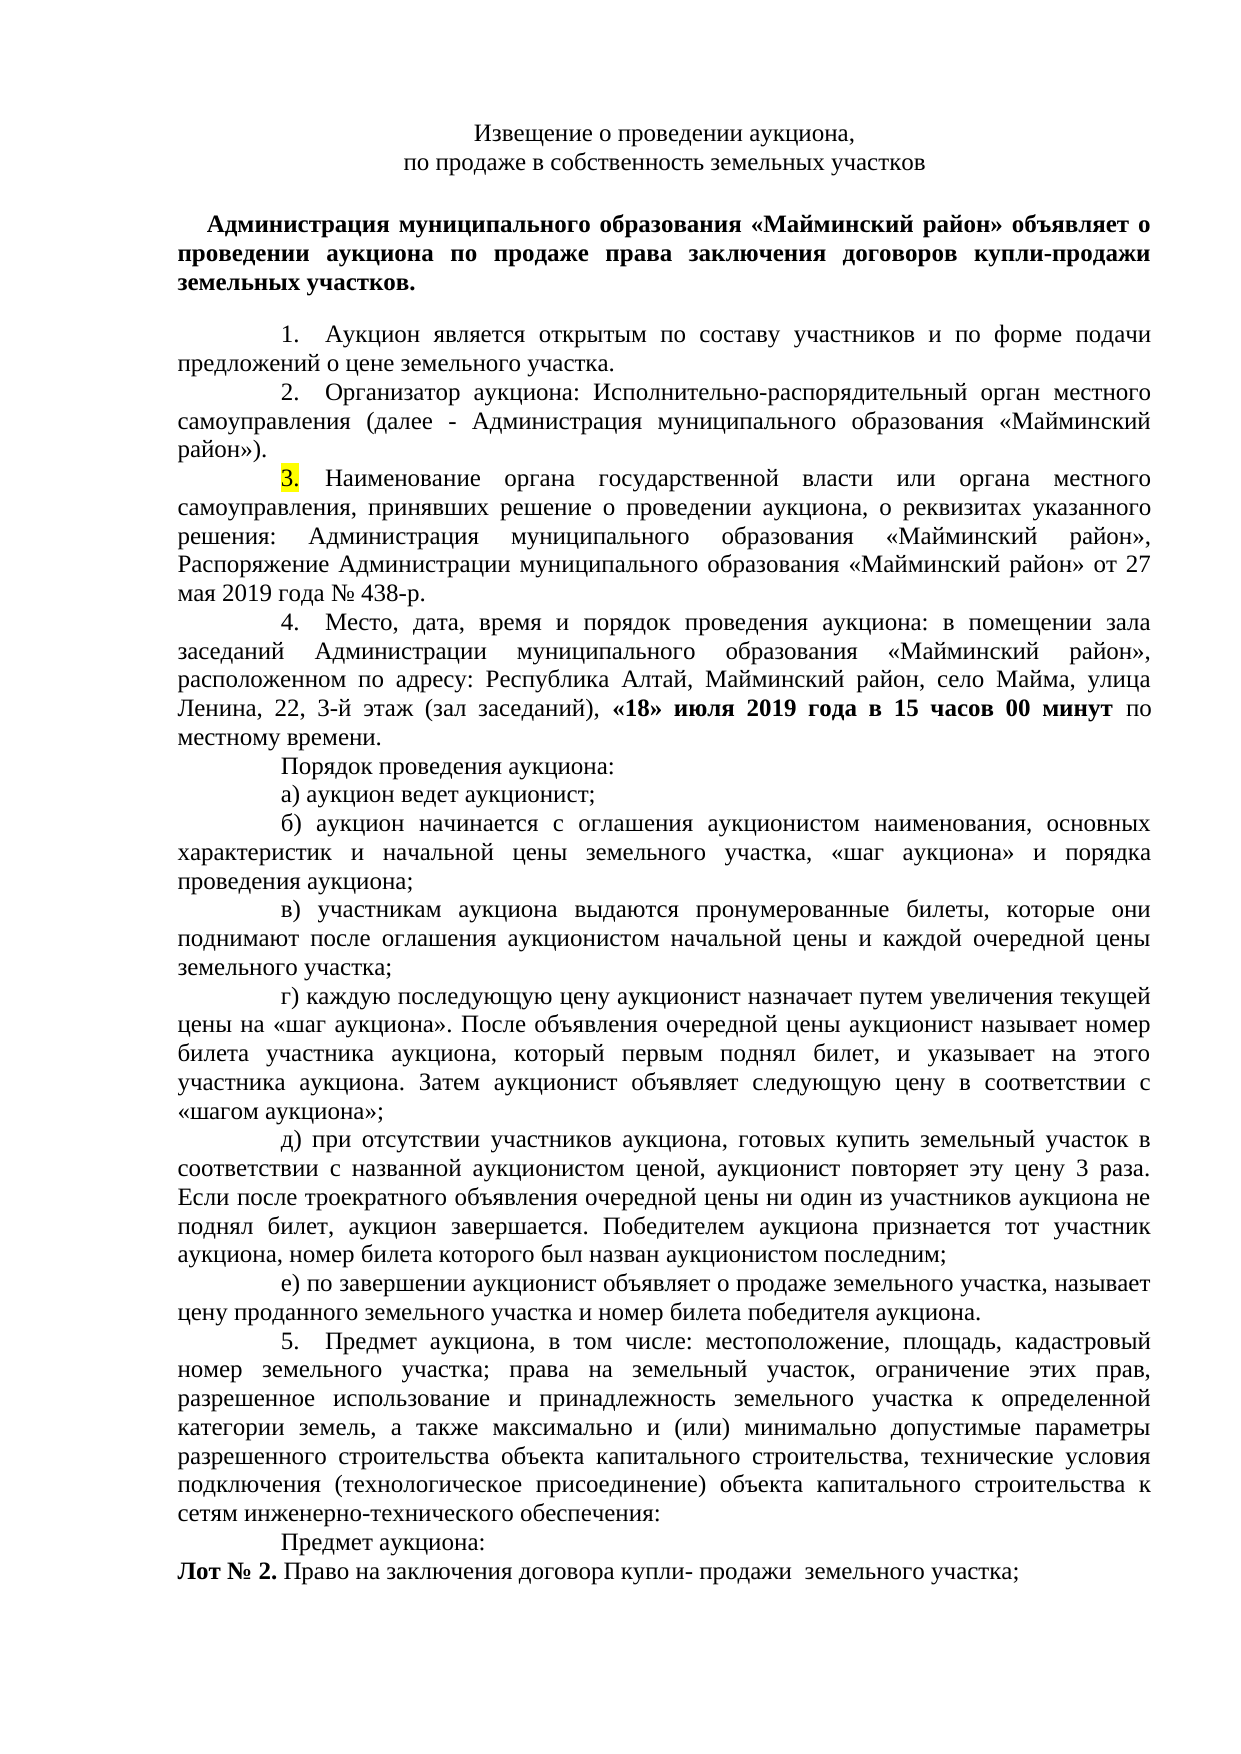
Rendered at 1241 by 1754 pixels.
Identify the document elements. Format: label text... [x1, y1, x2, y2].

list Место, дата, время и порядок проведения аукциона: в помещении зала заседаний Администрации муниципального образования «Майминский район», расположенном по адресу: Республика Алтай, Майминский район, село Майма, улица Ленина, 22, 3-й этаж (зал заседаний), «18» июля 2019 года в 15 часов 00 минут по местному времени. [177, 607, 1152, 751]
text а) аукцион ведет аукционист; [177, 779, 1152, 808]
text Порядок проведения аукциона: [207, 751, 1152, 779]
text Предмет аукциона: [177, 1527, 1152, 1556]
text Извещение о проведении аукциона, [177, 118, 1152, 147]
text д) при отсутствии участников аукциона, готовых купить земельный участок в соответствии с названной аукционистом ценой, аукционист повторяет эту цену 3 раза. Если после троекратного объявления очередной цены ни один из участников аукциона не поднял билет, аукцион завершается. Победителем аукциона признается тот участник аукциона, номер билета которого был назван аукционистом последним; [177, 1124, 1152, 1268]
text в) участникам аукциона выдаются пронумерованные билеты, которые они поднимают после оглашения аукционистом начальной цены и каждой очередной цены земельного участка; [177, 894, 1152, 981]
list Аукцион является открытым по составу участников и по форме подачи предложений о цене земельного участка. [177, 319, 1152, 377]
text г) каждую последующую цену аукционист назначает путем увеличения текущей цены на «шаг аукциона». После объявления очередной цены аукционист называет номер билета участника аукциона, который первым поднял билет, и указывает на этого участника аукциона. Затем аукционист объявляет следующую цену в соответствии с «шагом аукциона»; [177, 981, 1152, 1124]
text по продаже в собственность земельных участков [177, 147, 1152, 176]
text Администрация муниципального образования «Майминский район» объявляет о проведении аукциона по продаже права заключения договоров купли-продажи земельных участков. [177, 209, 1152, 295]
text б) аукцион начинается с оглашения аукционистом наименования, основных характеристик и начальной цены земельного участка, «шаг аукциона» и порядка проведения аукциона; [177, 808, 1152, 894]
list Организатор аукциона: Исполнительно-распорядительный орган местного самоуправления (далее - Администрация муниципального образования «Майминский район»). [177, 377, 1152, 463]
list Наименование органа государственной власти или органа местного самоуправления, принявших решение о проведении аукциона, о реквизитах указанного решения: Администрация муниципального образования «Майминский район», Распоряжение Администрации муниципального образования «Майминский район» от 27 мая 2019 года № 438-р. [177, 463, 1152, 607]
list Предмет аукциона, в том числе: местоположение, площадь, кадастровый номер земельного участка; права на земельный участок, ограничение этих прав, разрешенное использование и принадлежность земельного участка к определенной категории земель, а также максимально и (или) минимально допустимые параметры разрешенного строительства объекта капитального строительства, технические условия подключения (технологическое присоединение) объекта капитального строительства к сетям инженерно-технического обеспечения: [177, 1326, 1152, 1527]
text Лот № 2. Право на заключения договора купли- продажи земельного участка; [177, 1556, 1152, 1584]
text е) по завершении аукционист объявляет о продаже земельного участка, называет цену проданного земельного участка и номер билета победителя аукциона. [177, 1268, 1152, 1326]
